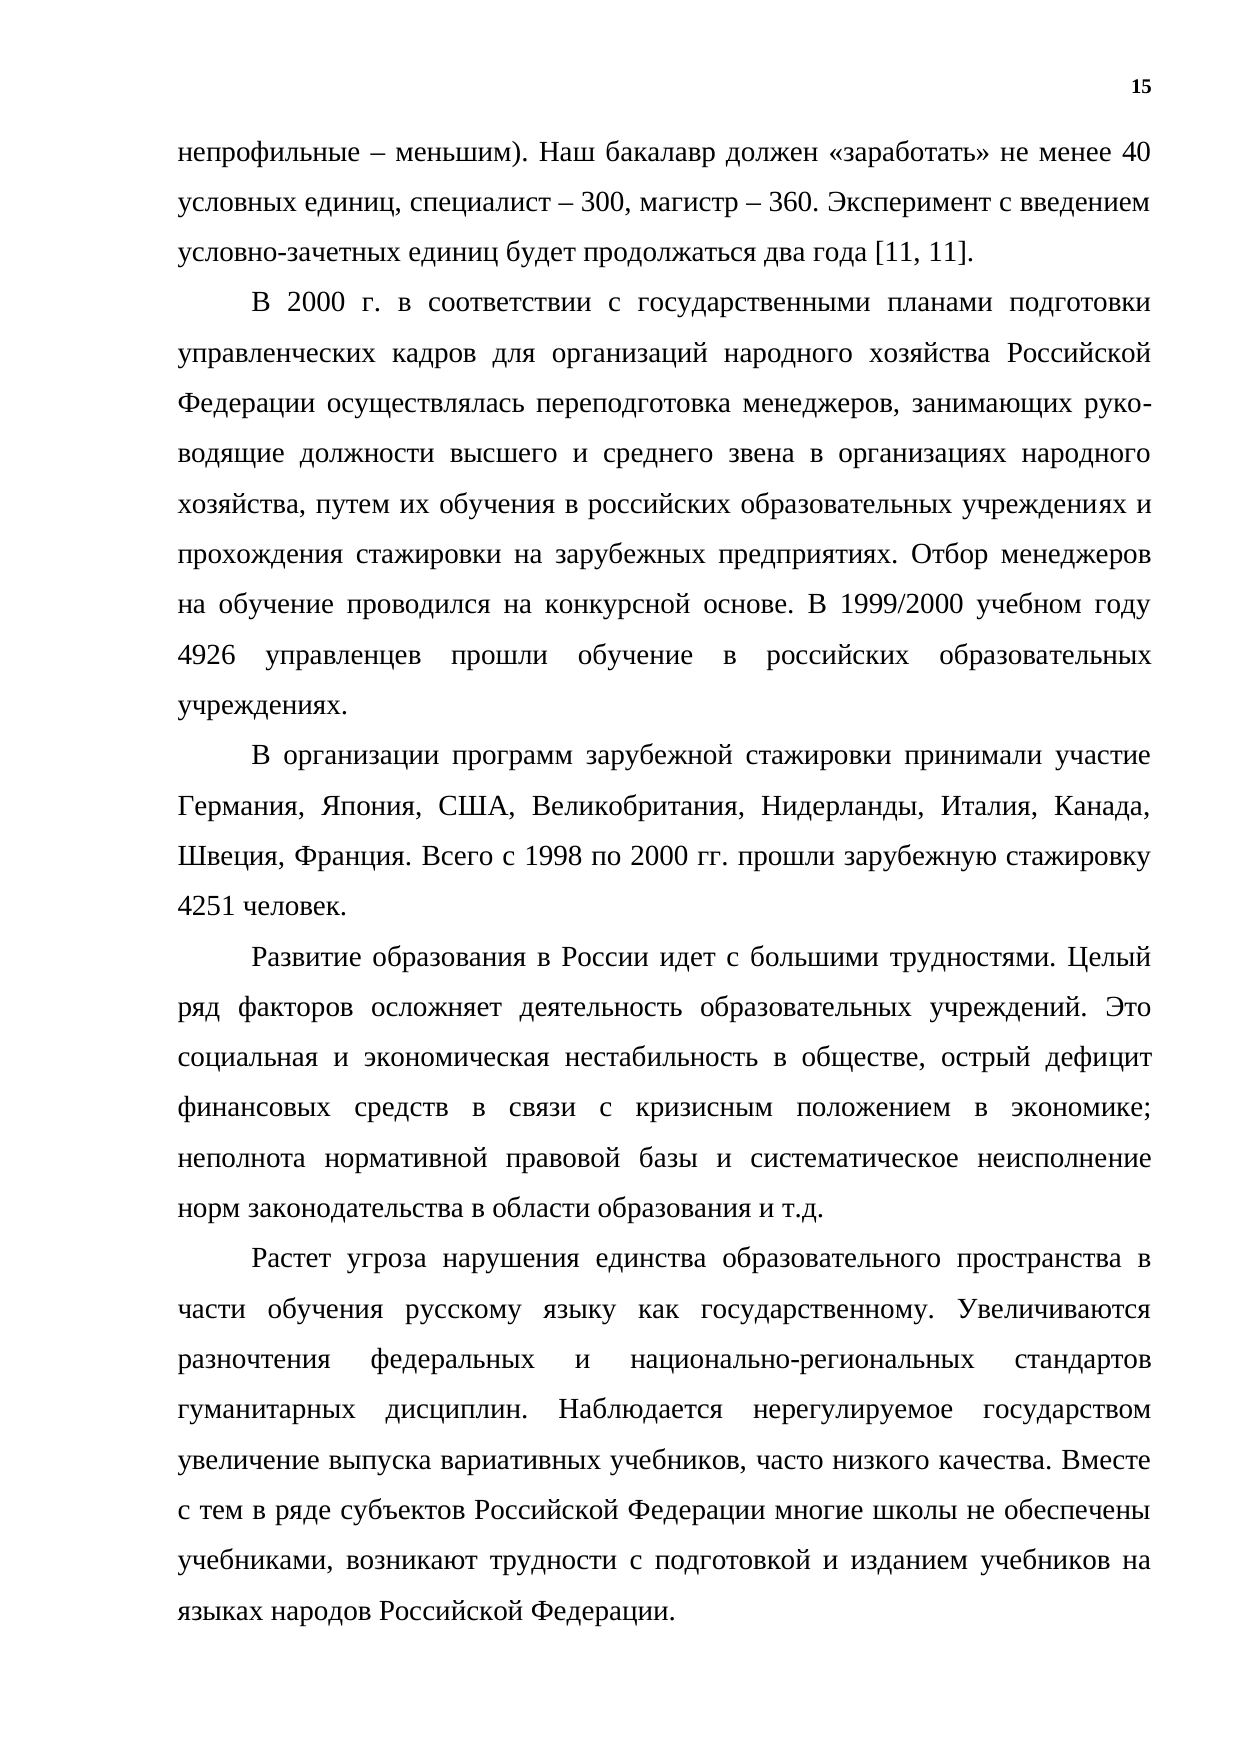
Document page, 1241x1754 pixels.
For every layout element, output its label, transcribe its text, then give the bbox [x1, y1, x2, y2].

text Развитие образования в России идет с большими трудностями. Целый ряд факторов осложняет деятельность образовательных учреждений. Это социальная и экономическая нестабильность в обществе, острый дефицит финансовых средств в связи с кризисным положением в экономике; неполнота нормативной правовой базы и систематическое неисполнение норм законодательства в области образования и т.д. [177, 939, 1152, 1224]
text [177, 134, 1152, 268]
text В организации программ зарубежной стажировки принимали участие Германия, Япония, США, Великобритания, Нидерланды, Италия, Канада, Швеция, Франция. Всего с 1998 по 2000 гг. прошли зарубежную стажировку 4251 человек. [177, 738, 1152, 922]
text Растет угроза нарушения единства образовательного пространства в части обучения русскому языку как государственному. Увеличиваются разночтения федеральных и национально-региональных стандартов гуманитарных дисциплин. Наблюдается нерегулируемое государством увеличение выпуска вариативных учебников, часто низкого качества. Вместе с тем в ряде субъектов Российской Федерации многие школы не обеспечены учебниками, возникают трудности с подготовкой и изданием учебников на языках народов Российской Федерации. [177, 1241, 1152, 1626]
text В 2000 г. в соответствии с государственными планами подготовки управленческих кадров для организаций народного хозяйства Российской Федерации осуществлялась переподготовка менеджеров, занимающих руководящие должности высшего и среднего звена в организациях народного хозяйства, путем их обучения в российских образовательных учреждениях и прохождения стажировки на зарубежных предприятиях. Отбор менеджеров на обучение проводился на конкурсной основе. В 1999/2000 учебном году 4926 управленцев прошли обучение в российских образовательных учреждениях. [177, 285, 1152, 721]
